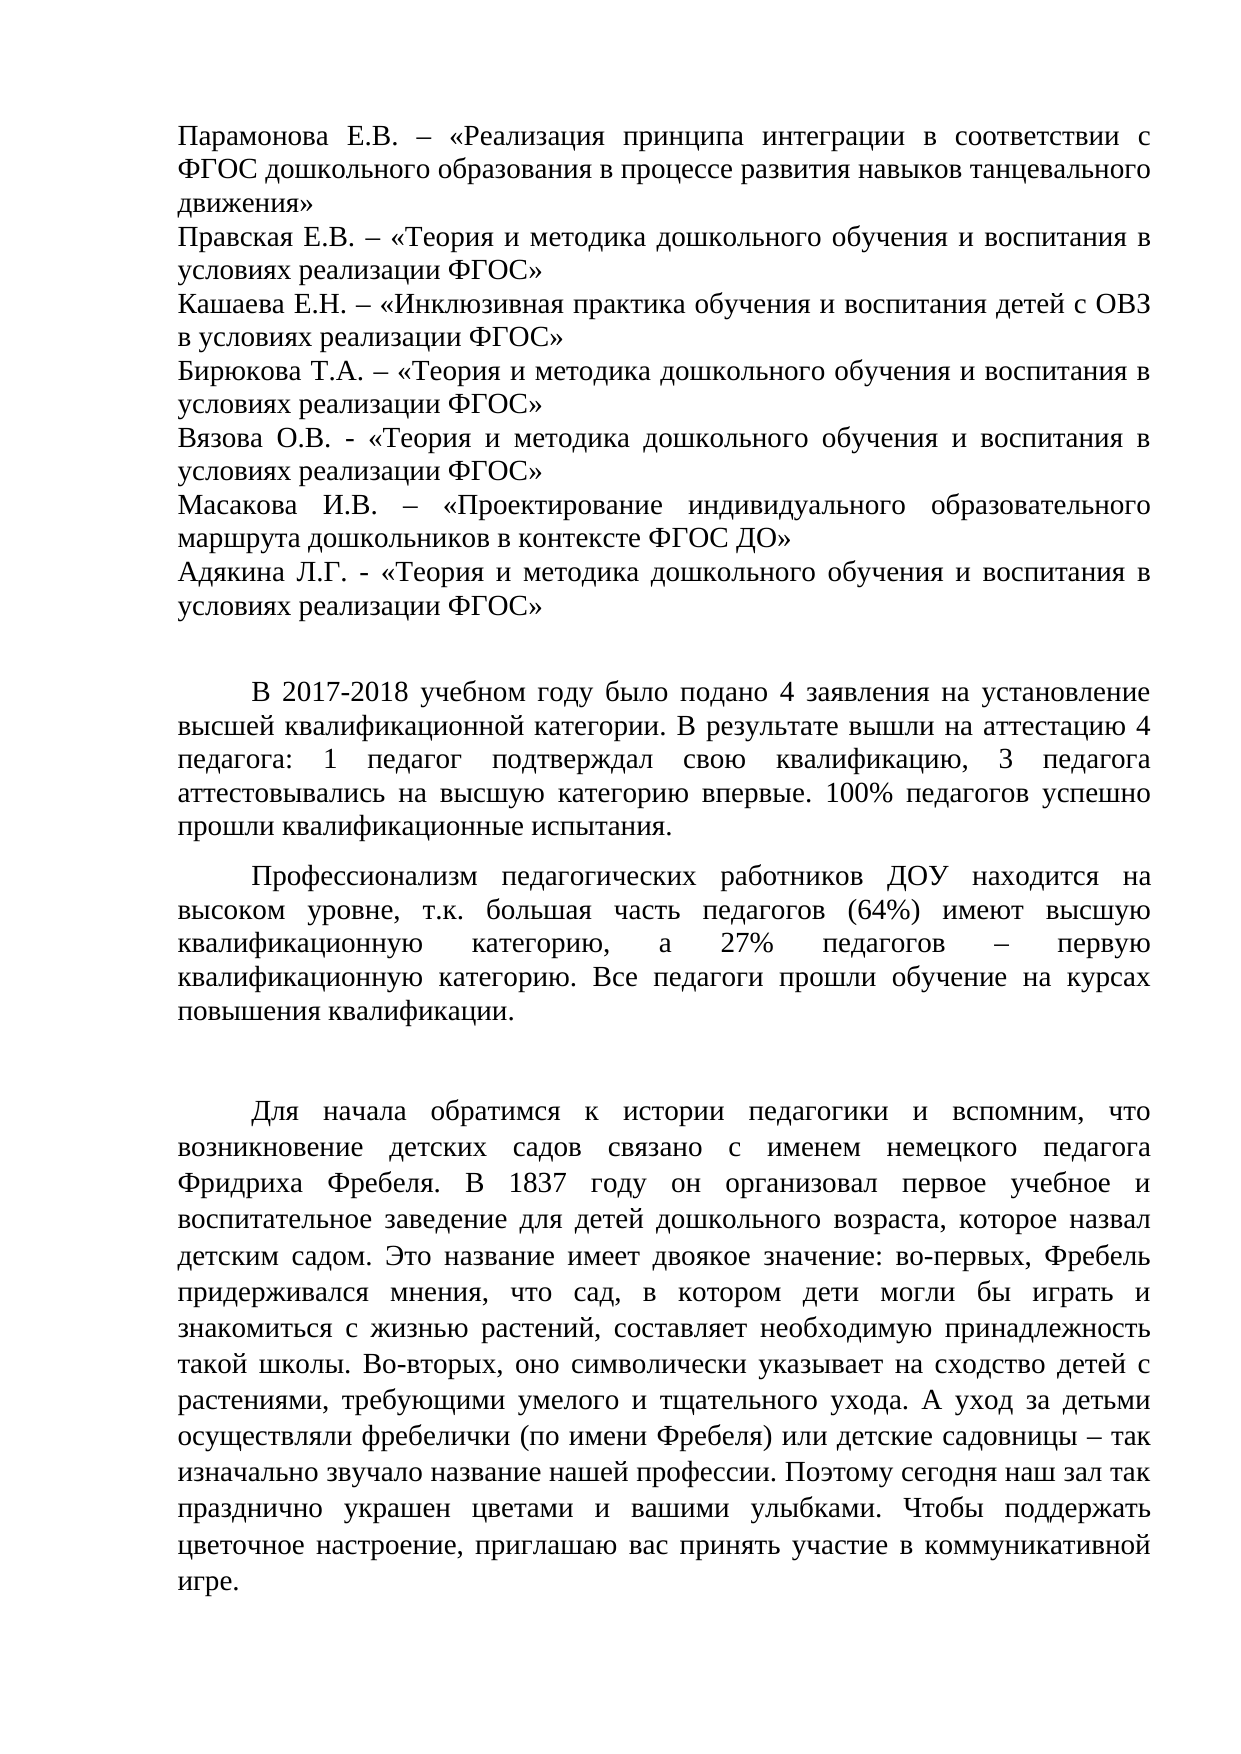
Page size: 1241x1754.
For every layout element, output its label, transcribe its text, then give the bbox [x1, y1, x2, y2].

text В 2017-2018 учебном году было подано 4 заявления на установление высшей квалификационной категории. В результате вышли на аттестацию 4 педагога: 1 педагог подтверждал свою квалификацию, 3 педагога аттестовывались на высшую категорию впервые. 100% педагогов успешно прошли квалификационные испытания. [177, 674, 1152, 842]
text Профессионализм педагогических работников ДОУ находится на высоком уровне, т.к. большая часть педагогов (64%) имеют высшую квалификационную категорию, а 27% педагогов – первую квалификационную категорию. Все педагоги прошли обучение на курсах повышения квалификации. [177, 858, 1152, 1026]
text Кашаева Е.Н. – «Инклюзивная практика обучения и воспитания детей с ОВЗ в условиях реализации ФГОС» [177, 286, 1152, 353]
text Адякина Л.Г. - «Теория и методика дошкольного обучения и воспитания в условиях реализации ФГОС» [177, 554, 1152, 621]
text Вязова О.В. - «Теория и методика дошкольного обучения и воспитания в условиях реализации ФГОС» [177, 420, 1152, 487]
text Правская Е.В. – «Теория и методика дошкольного обучения и воспитания в условиях реализации ФГОС» [177, 219, 1152, 286]
text Масакова И.В. – «Проектирование индивидуального образовательного маршрута дошкольников в контексте ФГОС ДО» [177, 487, 1152, 554]
text Для начала обратимся к истории педагогики и вспомним, что возникновение детских садов связано с именем немецкого педагога Фридриха Фребеля. В 1837 году он организовал первое учебное и воспитательное заведение для детей дошкольного возраста, которое назвал детским садом. Это название имеет двоякое значение: во-первых, Фребель придерживался мнения, что сад, в котором дети могли бы играть и знакомиться с жизнью растений, составляет необходимую принадлежность такой школы. Во-вторых, оно символически указывает на сходство детей с растениями, требующими умелого и тщательного ухода. А уход за детьми осуществляли фребелички (по имени Фребеля) или детские садовницы – так изначально звучало название нашей профессии. Поэтому сегодня наш зал так празднично украшен цветами и вашими улыбками. Чтобы поддержать цветочное настроение, приглашаю вас принять участие в коммуникативной игре. [177, 1093, 1152, 1596]
text Парамонова Е.В. – «Реализация принципа интеграции в соответствии с ФГОС дошкольного образования в процессе развития навыков танцевального движения» [177, 118, 1152, 219]
text Бирюкова Т.А. – «Теория и методика дошкольного обучения и воспитания в условиях реализации ФГОС» [177, 353, 1152, 420]
